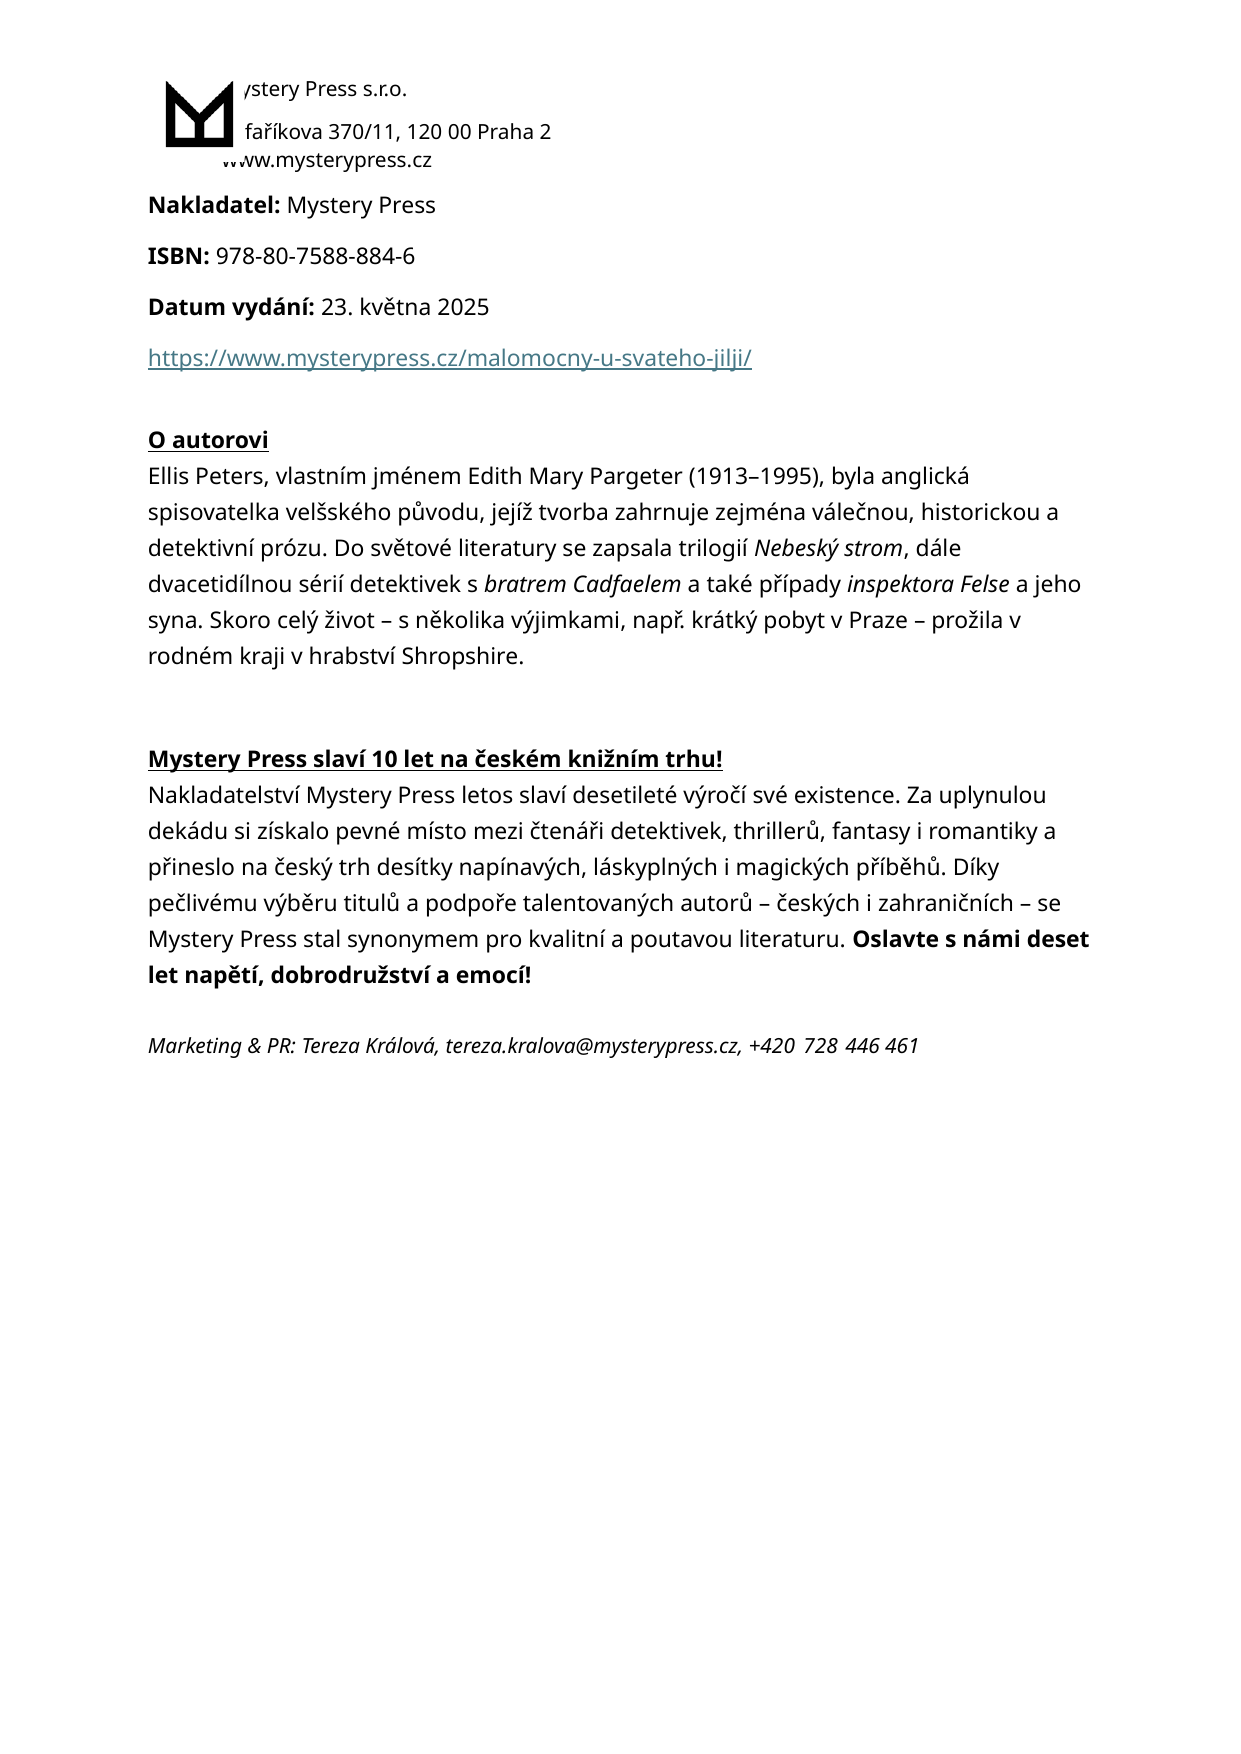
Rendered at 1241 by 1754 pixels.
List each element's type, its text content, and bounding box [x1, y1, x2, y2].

picture [147, 60, 244, 160]
text Marketing & PR: Tereza Králová, tereza.kralova@mysterypress.cz, +420 728 446 461 [148, 1031, 1093, 1059]
text Mystery Press slaví 10 let na českém knižním trhu! [148, 743, 1093, 774]
text Nakladatelství Mystery Press letos slaví desetileté výročí své existence. Za uplynulou dekádu si získalo pevné místo mezi čtenáři detektivek, thrillerů, fantasy i romantiky a přineslo na český trh desítky napínavých, láskyplných i magických příběhů. Díky pečlivému výběru titulů a podpoře talentovaných autorů – českých i zahraničních – se Mystery Press stal synonymem pro kvalitní a poutavou literaturu. Oslavte s námi deset let napětí, dobrodružství a emocí! [148, 779, 1093, 990]
text Nakladatel: Mystery Press [148, 189, 1093, 220]
text Datum vydání: 23. května 2025 [148, 291, 1093, 322]
text Ellis Peters, vlastním jménem Edith Mary Pargeter (1913–1995), byla anglická spisovatelka velšského původu, jejíž tvorba zahrnuje zejména válečnou, historickou a detektivní prózu. Do světové literatury se zapsala trilogií Nebeský strom, dále dvacetidílnou sérií detektivek s bratrem Cadfaelem a také případy inspektora Felse a jeho syna. Skoro celý život – s několika výjimkami, např. krátký pobyt v Praze – prožila v rodném kraji v hrabství Shropshire. [148, 460, 1093, 671]
text ISBN: 978-80-7588-884-6 [148, 240, 1093, 271]
text O autorovi [148, 424, 1093, 455]
text https://www.mysterypress.cz/malomocny-u-svateho-jilji/ [148, 342, 1093, 373]
